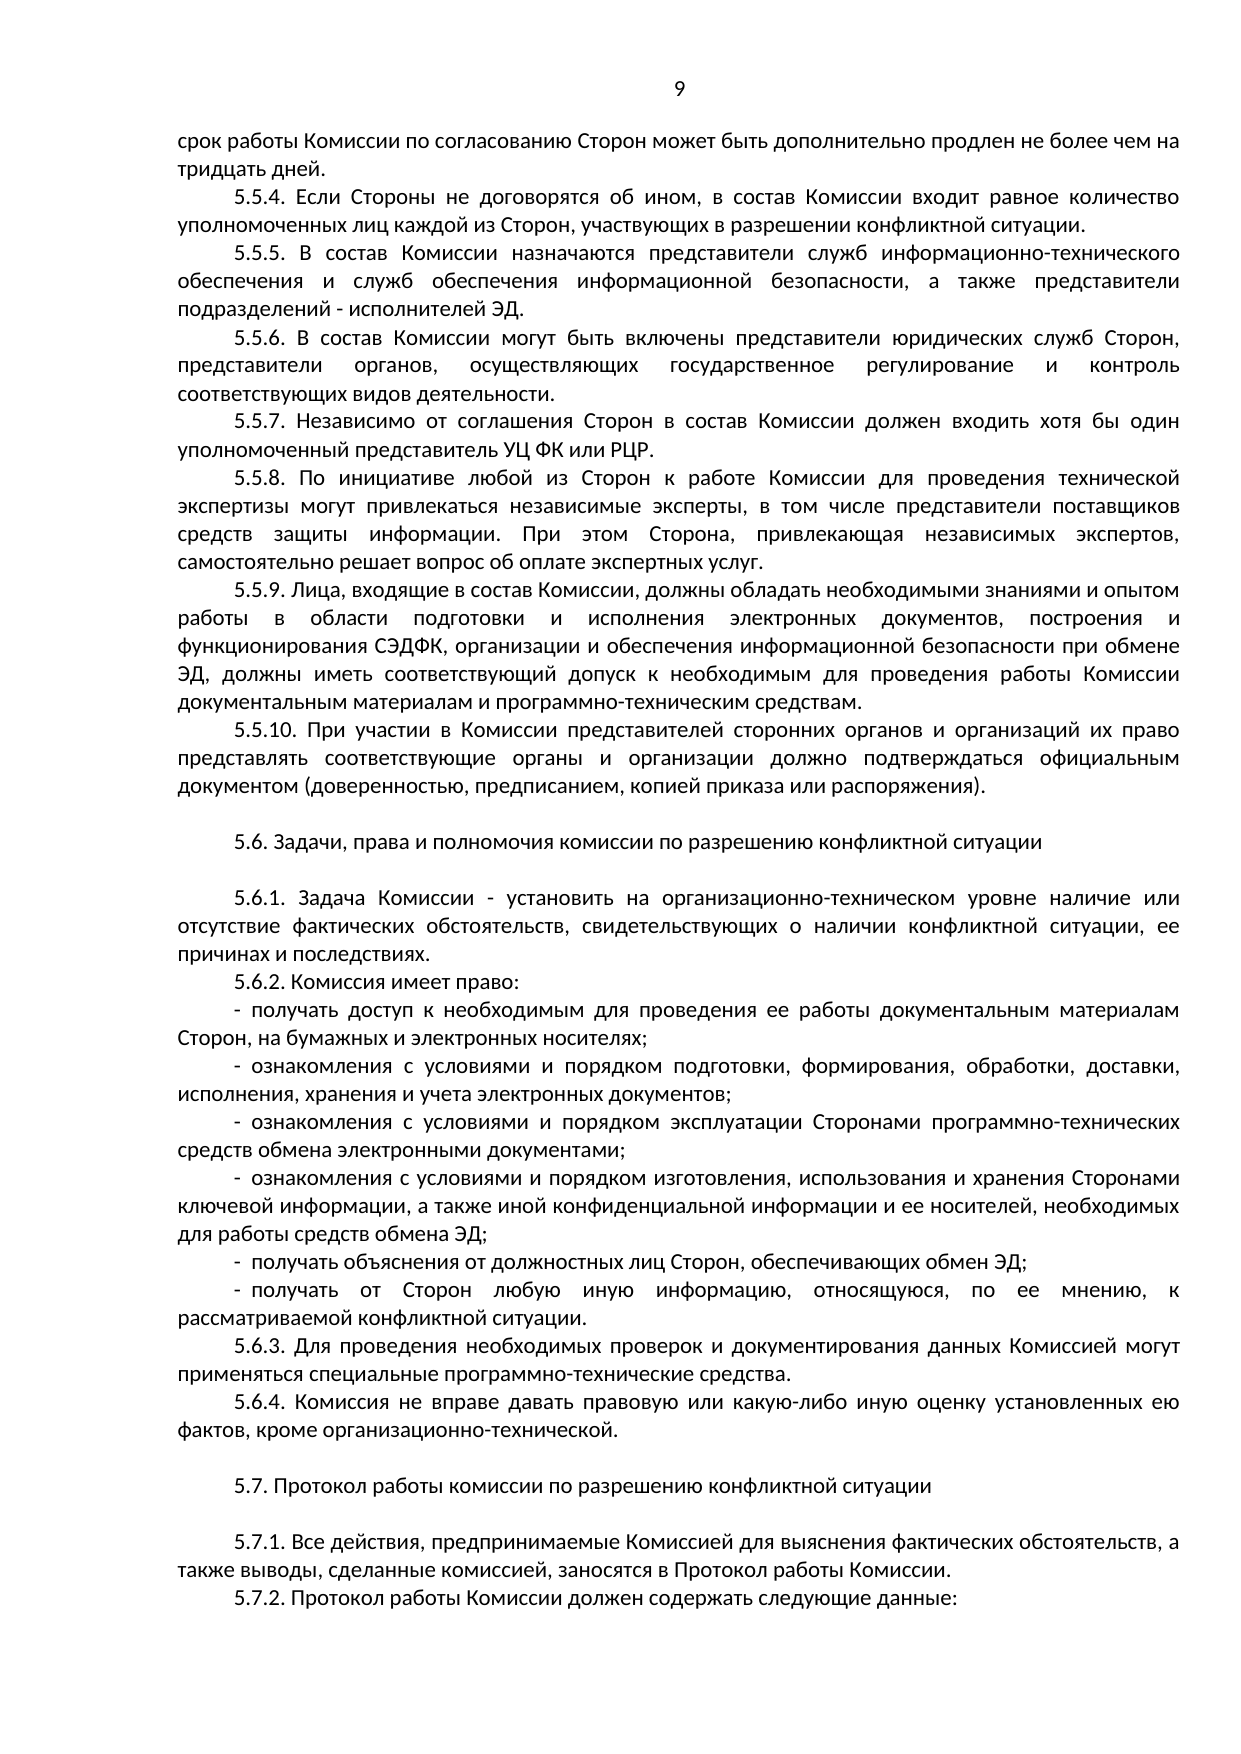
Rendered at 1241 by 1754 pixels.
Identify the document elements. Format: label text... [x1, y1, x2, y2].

text 5.5.7. Независимо от соглашения Сторон в состав Комиссии должен входить хотя бы один уполномоченный представитель УЦ ФК или РЦР. [177, 407, 1181, 463]
text - ознакомления с условиями и порядком изготовления, использования и хранения Сторонами ключевой информации, а также иной конфиденциальной информации и ее носителей, необходимых для работы средств обмена ЭД; [177, 1163, 1181, 1247]
text - получать доступ к необходимым для проведения ее работы документальным материалам Сторон, на бумажных и электронных носителях; [177, 995, 1181, 1051]
text - ознакомления с условиями и порядком подготовки, формирования, обработки, доставки, исполнения, хранения и учета электронных документов; [177, 1051, 1181, 1107]
text 5.7.2. Протокол работы Комиссии должен содержать следующие данные: [177, 1583, 1181, 1612]
text 5.5.5. В состав Комиссии назначаются представители служб информационно-технического обеспечения и служб обеспечения информационной безопасности, а также представители подразделений - исполнителей ЭД. [177, 238, 1181, 323]
text 5.7. Протокол работы комиссии по разрешению конфликтной ситуации [177, 1471, 1181, 1499]
text 5.6. Задачи, права и полномочия комиссии по разрешению конфликтной ситуации [177, 827, 1181, 855]
text 5.6.1. Задача Комиссии - установить на организационно-техническом уровне наличие или отсутствие фактических обстоятельств, свидетельствующих о наличии конфликтной ситуации, ее причинах и последствиях. [177, 883, 1181, 967]
text 5.6.3. Для проведения необходимых проверок и документирования данных Комиссией могут применяться специальные программно-технические средства. [177, 1331, 1181, 1387]
text 5.5.4. Если Стороны не договорятся об ином, в состав Комиссии входит равное количество уполномоченных лиц каждой из Сторон, участвующих в разрешении конфликтной ситуации. [177, 182, 1181, 238]
text 5.7.1. Все действия, предпринимаемые Комиссией для выяснения фактических обстоятельств, а также выводы, сделанные комиссией, заносятся в Протокол работы Комиссии. [177, 1527, 1181, 1583]
text 5.6.4. Комиссия не вправе давать правовую или какую-либо иную оценку установленных ею фактов, кроме организационно-технической. [177, 1387, 1181, 1443]
text 5.6.2. Комиссия имеет право: [177, 967, 1181, 995]
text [177, 126, 1181, 182]
text 5.5.8. По инициативе любой из Сторон к работе Комиссии для проведения технической экспертизы могут привлекаться независимые эксперты, в том числе представители поставщиков средств защиты информации. При этом Сторона, привлекающая независимых экспертов, самостоятельно решает вопрос об оплате экспертных услуг. [177, 463, 1181, 575]
text - получать объяснения от должностных лиц Сторон, обеспечивающих обмен ЭД; [177, 1247, 1181, 1275]
text 5.5.9. Лица, входящие в состав Комиссии, должны обладать необходимыми знаниями и опытом работы в области подготовки и исполнения электронных документов, построения и функционирования СЭДФК, организации и обеспечения информационной безопасности при обмене ЭД, должны иметь соответствующий допуск к необходимым для проведения работы Комиссии документальным материалам и программно-техническим средствам. [177, 575, 1181, 715]
text - получать от Сторон любую иную информацию, относящуюся, по ее мнению, к рассматриваемой конфликтной ситуации. [177, 1275, 1181, 1331]
text - ознакомления с условиями и порядком эксплуатации Сторонами программно-технических средств обмена электронными документами; [177, 1107, 1181, 1163]
text 5.5.6. В состав Комиссии могут быть включены представители юридических служб Сторон, представители органов, осуществляющих государственное регулирование и контроль соответствующих видов деятельности. [177, 323, 1181, 407]
text 5.5.10. При участии в Комиссии представителей сторонних органов и организаций их право представлять соответствующие органы и организации должно подтверждаться официальным документом (доверенностью, предписанием, копией приказа или распоряжения). [177, 715, 1181, 799]
